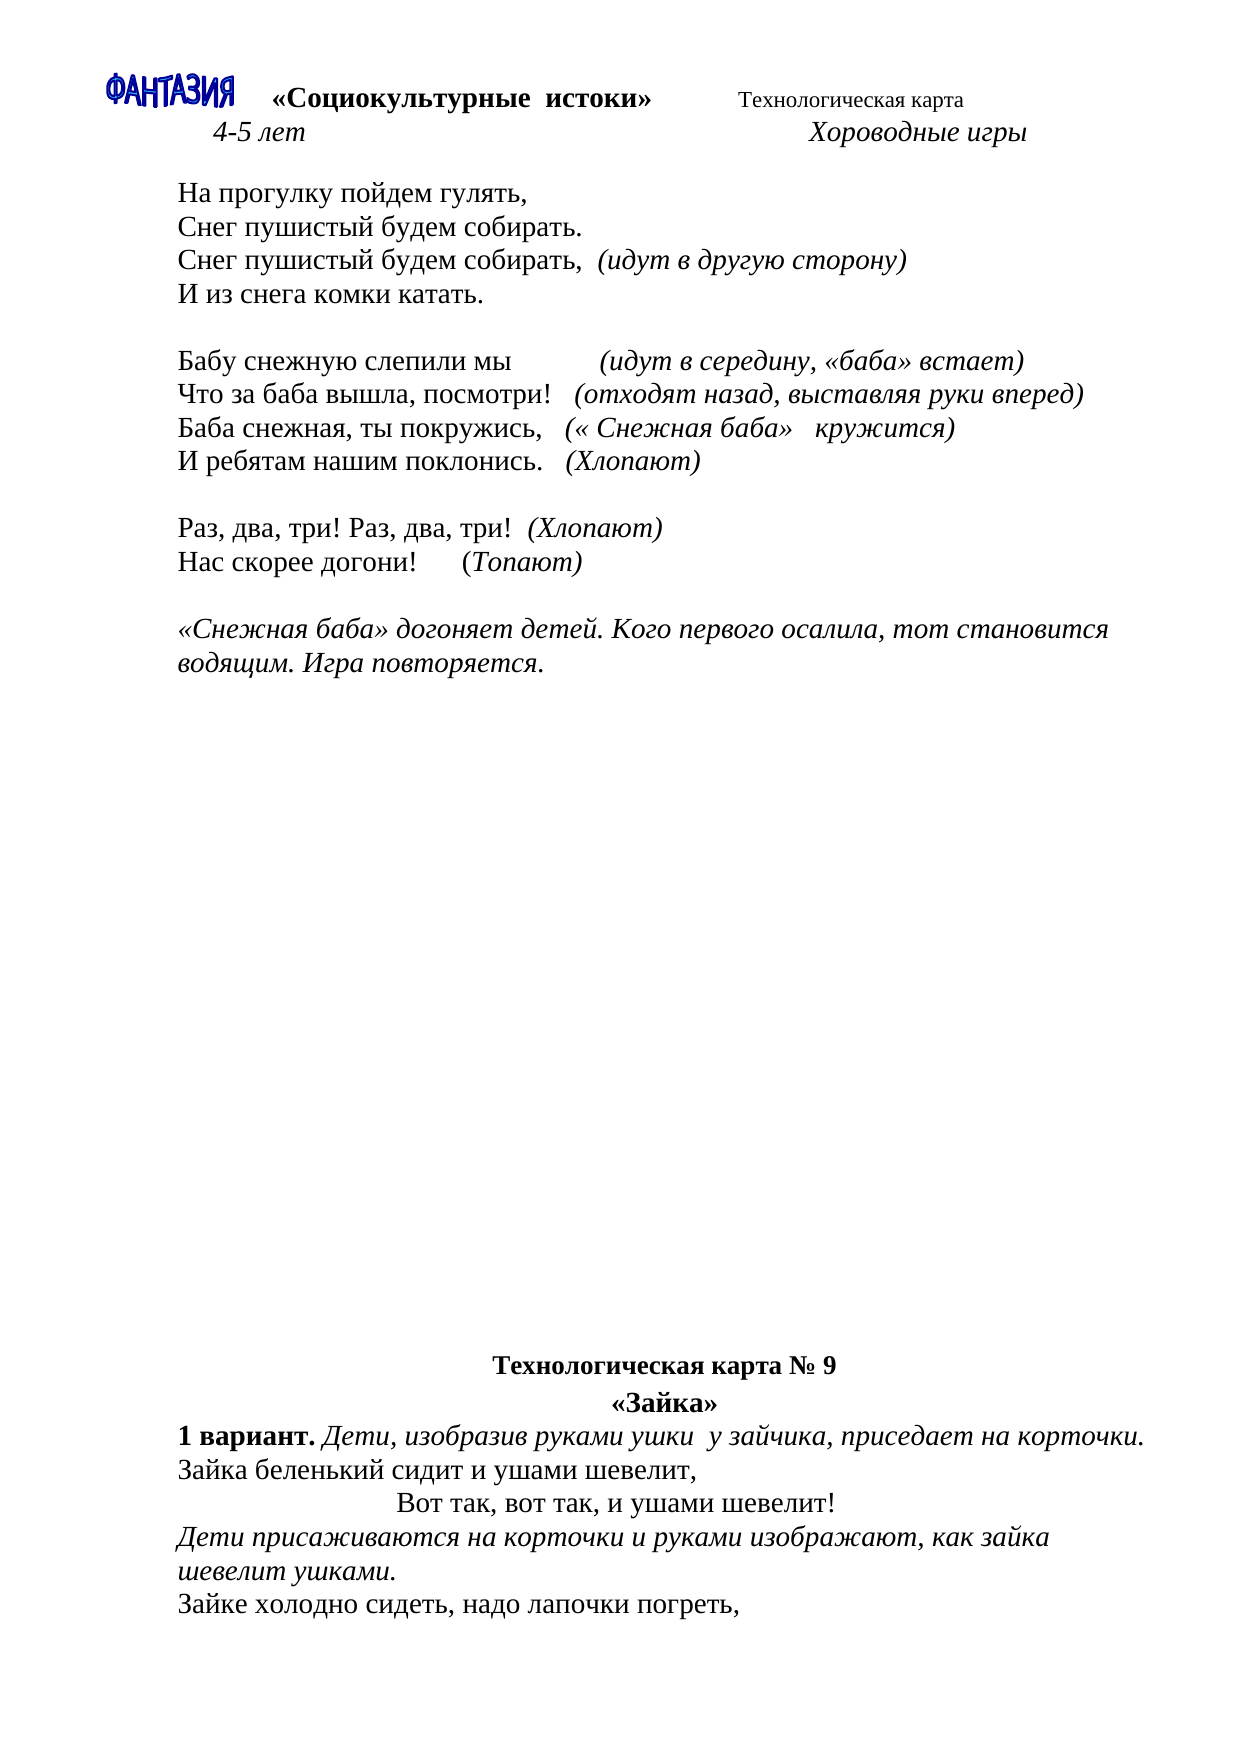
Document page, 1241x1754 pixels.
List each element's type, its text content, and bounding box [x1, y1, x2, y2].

text Вот так, вот так, и ушами шевелит! [177, 1486, 1152, 1519]
text Баба снежная, ты покружись, (« Снежная баба» кружится) [177, 410, 1152, 443]
text Дети присаживаются на корточки и руками изображают, как зайка шевелит ушками. [177, 1519, 1152, 1586]
text «Зайка» [177, 1385, 1152, 1418]
text Технологическая карта № 9 [177, 1349, 1152, 1380]
text Зайка беленький сидит и ушами шевелит, [177, 1452, 1152, 1486]
text Бабу снежную слепили мы (идут в середину, «баба» встает) [177, 343, 1152, 376]
text Нас скорее догони! (Топают) [177, 544, 1152, 578]
text На прогулку пойдем гулять, [177, 175, 1152, 209]
text Что за баба вышла, посмотри! (отходят назад, выставляя руки вперед) [177, 376, 1152, 410]
text Снег пушистый будем собирать. [177, 209, 1152, 242]
text Снег пушистый будем собирать, (идут в другую сторону) [177, 242, 1152, 276]
text И ребятам нашим поклонись. (Хлопают) [177, 443, 1152, 477]
text Раз, два, три! Раз, два, три! (Хлопают) [177, 511, 1152, 544]
text И из снега комки катать. [177, 276, 1152, 309]
text Зайке холодно сидеть, надо лапочки погреть, [177, 1586, 1152, 1620]
text «Снежная баба» догоняет детей. Кого первого осалила, тот становится водящим. Игра повторяется. [177, 611, 1152, 678]
text 1 вариант. Дети, изобразив руками ушки у зайчика, приседает на корточки. [177, 1418, 1152, 1452]
